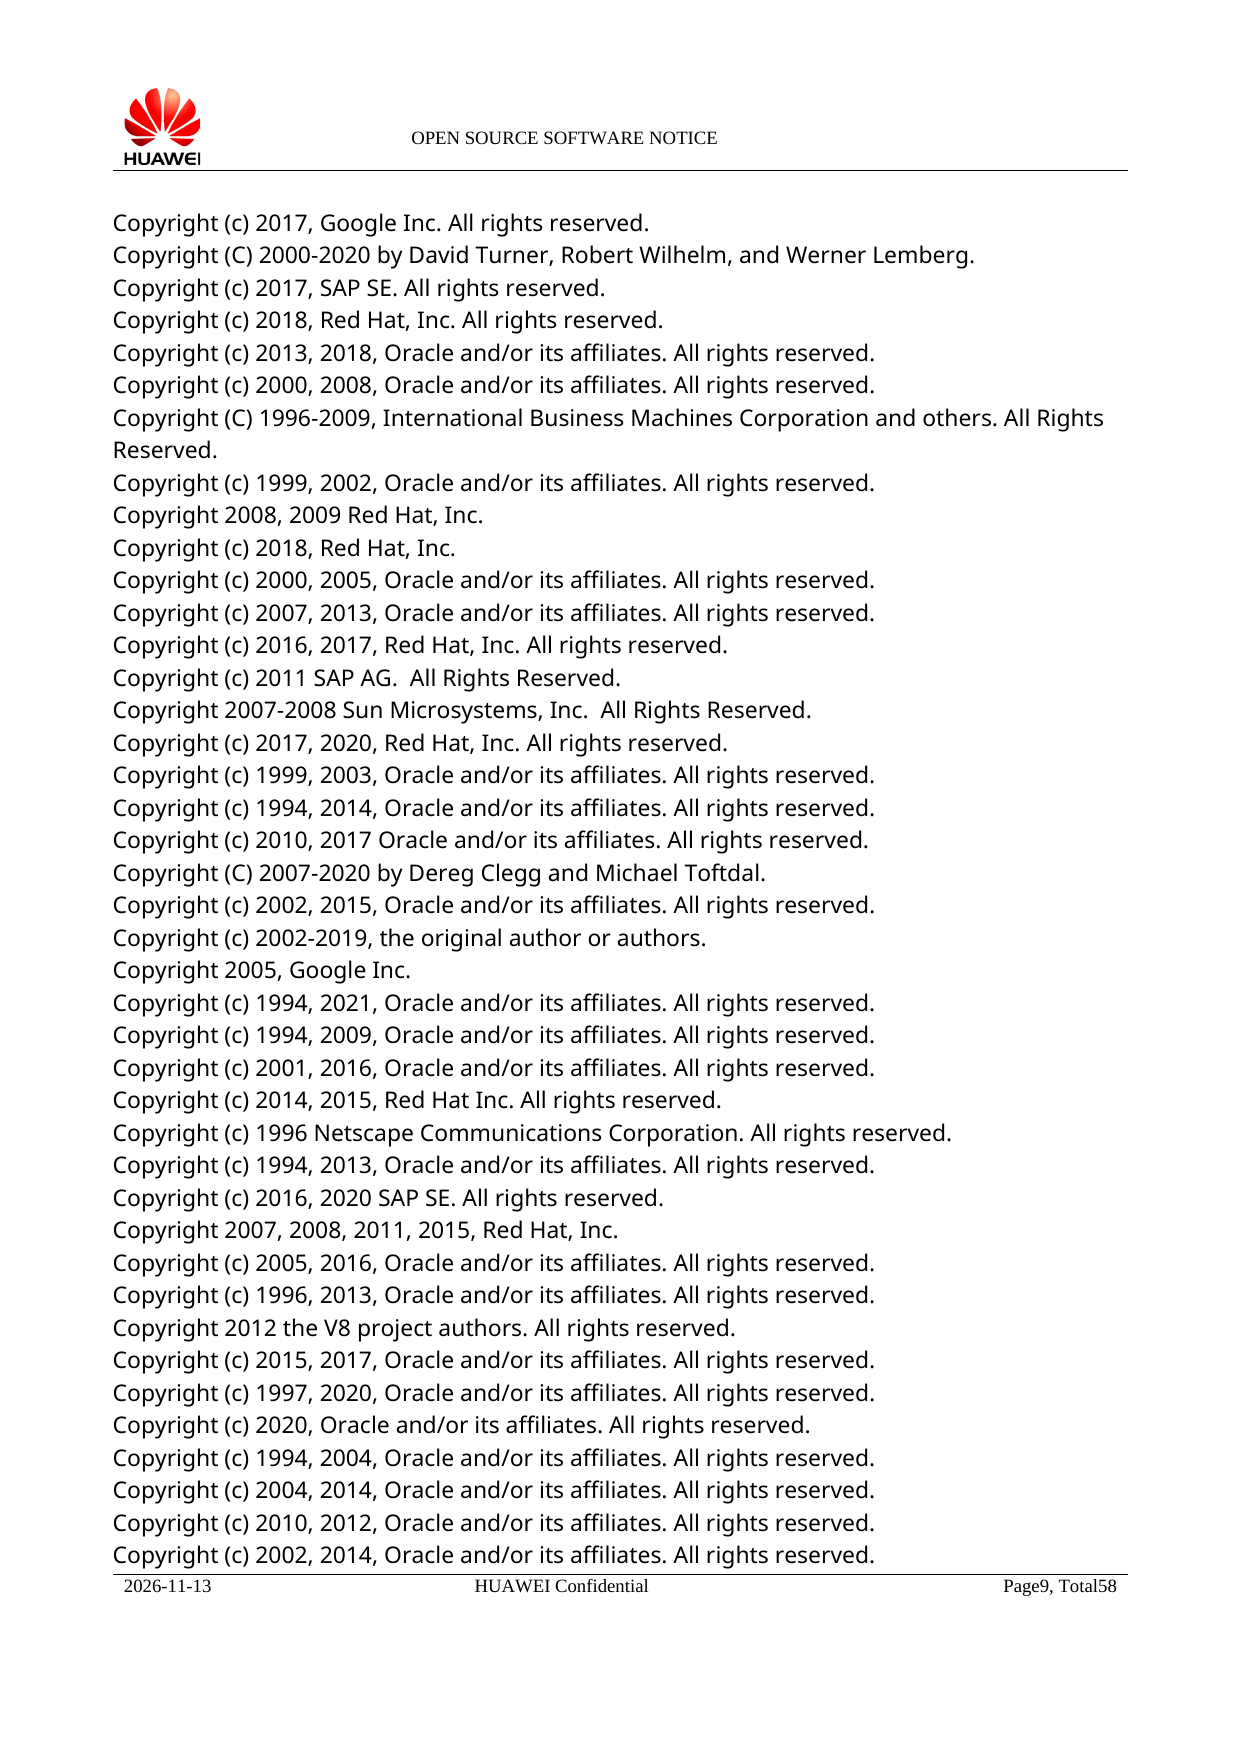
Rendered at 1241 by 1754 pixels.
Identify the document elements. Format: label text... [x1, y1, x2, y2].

picture [124, 88, 201, 165]
